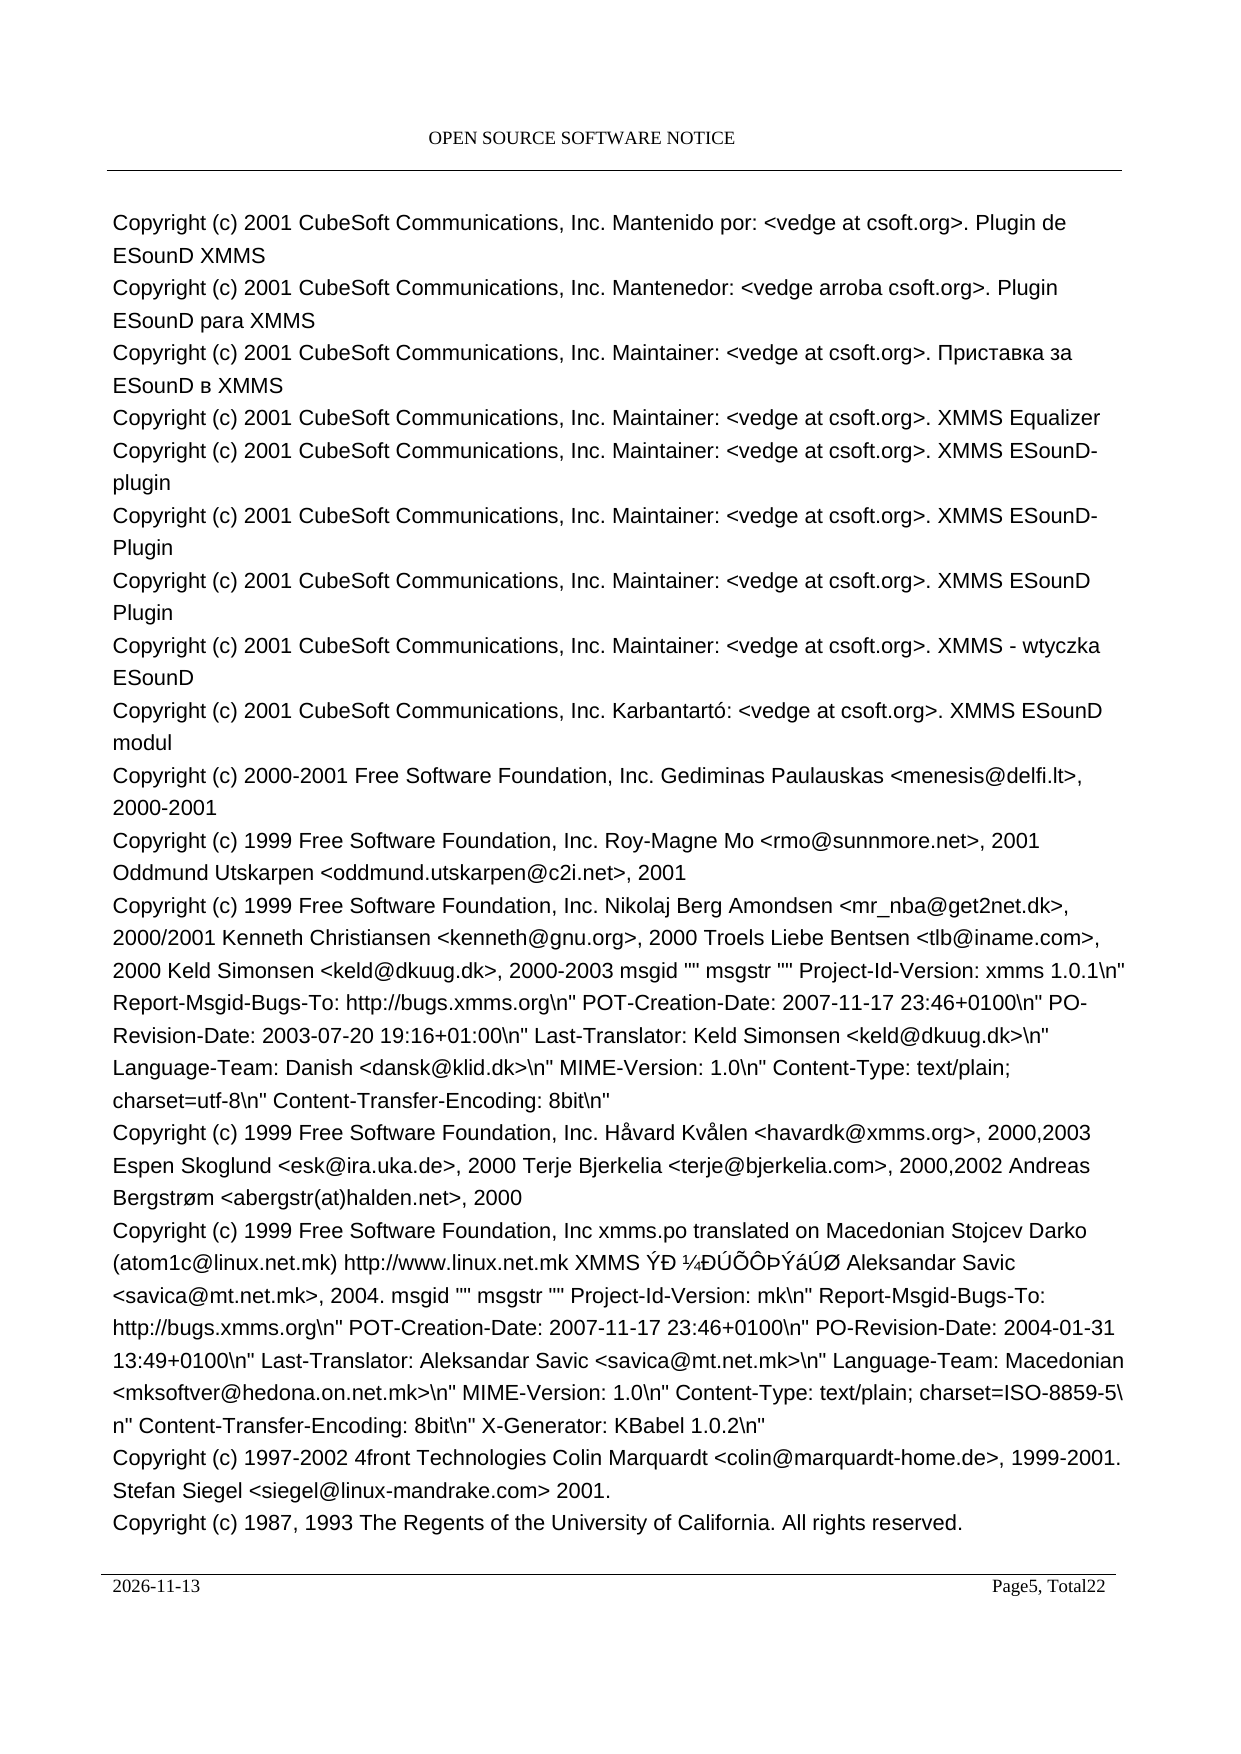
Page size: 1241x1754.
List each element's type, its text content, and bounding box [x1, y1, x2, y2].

text Copyright (c) 2000-2001 Free Software Foundation, Inc. Gediminas Paulauskas <menesis@delfi.lt>, 2000-2001 [112, 759, 1128, 824]
text Copyright (c) 1987, 1993 The Regents of the University of California. All rights reserved. [112, 1506, 1128, 1539]
text Copyright (c) 2001 CubeSoft Communications, Inc. Mantenido por: <vedge at csoft.org>. Plugin de ESounD XMMS [112, 206, 1128, 271]
text Copyright (c) 2001 CubeSoft Communications, Inc. Mantenedor: <vedge arroba csoft.org>. Plugin ESounD para XMMS [112, 271, 1128, 336]
text Copyright (c) 1997-2002 4front Technologies Colin Marquardt <colin@marquardt-home.de>, 1999-2001. Stefan Siegel <siegel@linux-mandrake.com> 2001. [112, 1441, 1128, 1506]
text Copyright (c) 2001 CubeSoft Communications, Inc. Karbantartó: <vedge at csoft.org>. XMMS ESounD modul [112, 694, 1128, 759]
text Copyright (c) 2001 CubeSoft Communications, Inc. Maintainer: <vedge at csoft.org>. XMMS - wtyczka ESounD [112, 629, 1128, 694]
text Copyright (c) 2001 CubeSoft Communications, Inc. Maintainer: <vedge at csoft.org>. XMMS ESounD-plugin [112, 434, 1128, 499]
text Copyright (c) 1999 Free Software Foundation, Inc. Roy-Magne Mo <rmo@sunnmore.net>, 2001 Oddmund Utskarpen <oddmund.utskarpen@c2i.net>, 2001 [112, 824, 1128, 889]
text Copyright (c) 1999 Free Software Foundation, Inc. Nikolaj Berg Amondsen <mr_nba@get2net.dk>, 2000/2001 Kenneth Christiansen <kenneth@gnu.org>, 2000 Troels Liebe Bentsen <tlb@iname.com>, 2000 Keld Simonsen <keld@dkuug.dk>, 2000-2003 msgid "" msgstr "" Project-Id-Version: xmms 1.0.1\n" Report-Msgid-Bugs-To: http://bugs.xmms.org\n" POT-Creation-Date: 2007-11-17 23:46+0100\n" PO-Revision-Date: 2003-07-20 19:16+01:00\n" Last-Translator: Keld Simonsen <keld@dkuug.dk>\n" Language-Team: Danish <dansk@klid.dk>\n" MIME-Version: 1.0\n" Content-Type: text/plain; charset=utf-8\n" Content-Transfer-Encoding: 8bit\n" [112, 889, 1128, 1116]
text Copyright (c) 2001 CubeSoft Communications, Inc. Maintainer: <vedge at csoft.org>. XMMS ESounD-Plugin [112, 499, 1128, 564]
text Copyright (c) 1999 Free Software Foundation, Inc. Håvard Kvålen <havardk@xmms.org>, 2000,2003 Espen Skoglund <esk@ira.uka.de>, 2000 Terje Bjerkelia <terje@bjerkelia.com>, 2000,2002 Andreas Bergstrøm <abergstr(at)halden.net>, 2000 [112, 1116, 1128, 1214]
text Copyright (c) 2001 CubeSoft Communications, Inc. Maintainer: <vedge at csoft.org>. XMMS ESounD Plugin [112, 564, 1128, 629]
text Copyright (c) 2001 CubeSoft Communications, Inc. Maintainer: <vedge at csoft.org>. XMMS Equalizer [112, 401, 1128, 434]
text Copyright (c) 2001 CubeSoft Communications, Inc. Maintainer: <vedge at csoft.org>. Приставка за ESounD в XMMS [112, 336, 1128, 401]
text Copyright (c) 1999 Free Software Foundation, Inc xmms.po translated on Macedonian Stojcev Darko (atom1c@linux.net.mk) http://www.linux.net.mk XMMS ÝÐ ¼ÐÚÕÔÞÝáÚØ Aleksandar Savic <savica@mt.net.mk>, 2004. msgid "" msgstr "" Project-Id-Version: mk\n" Report-Msgid-Bugs-To: http://bugs.xmms.org\n" POT-Creation-Date: 2007-11-17 23:46+0100\n" PO-Revision-Date: 2004-01-31 13:49+0100\n" Last-Translator: Aleksandar Savic <savica@mt.net.mk>\n" Language-Team: Macedonian <mksoftver@hedona.on.net.mk>\n" MIME-Version: 1.0\n" Content-Type: text/plain; charset=ISO-8859-5\n" Content-Transfer-Encoding: 8bit\n" X-Generator: KBabel 1.0.2\n" [112, 1214, 1128, 1441]
